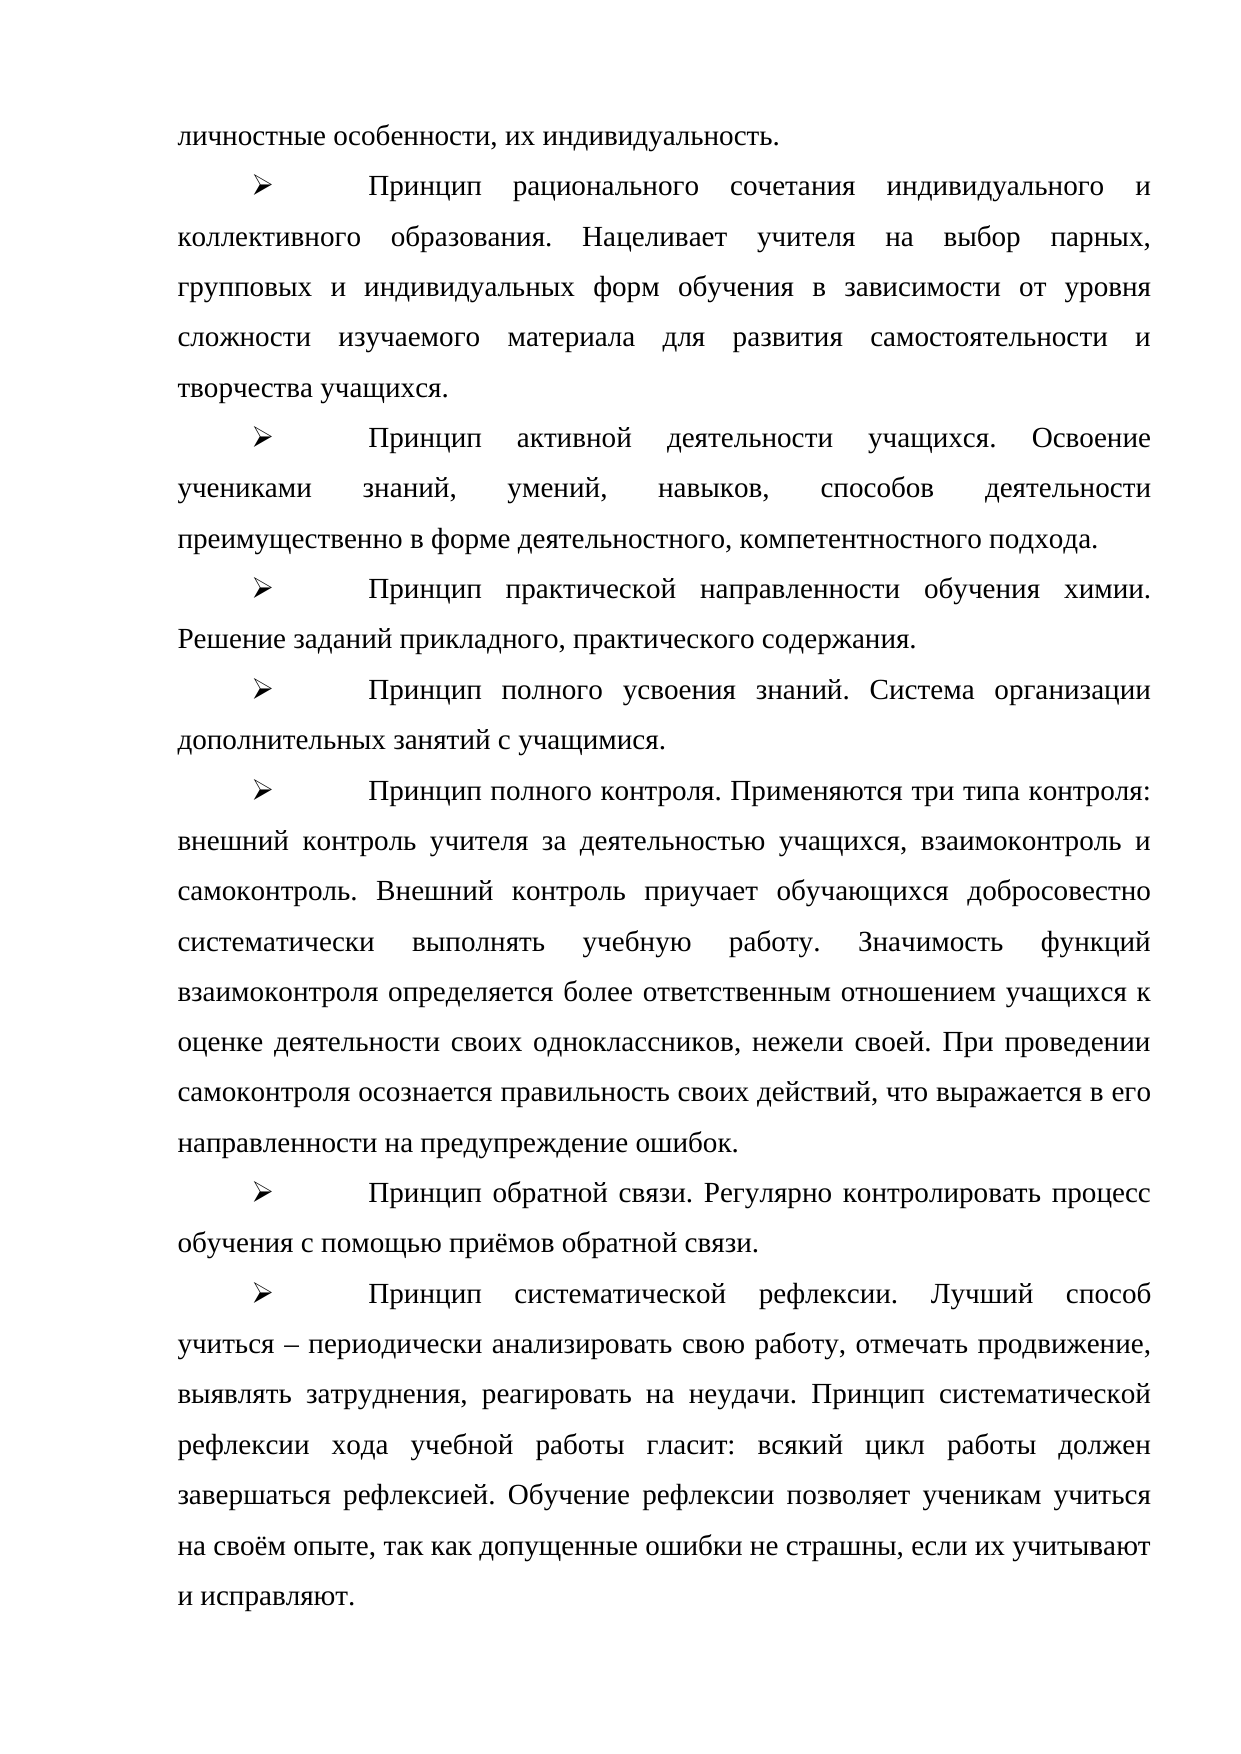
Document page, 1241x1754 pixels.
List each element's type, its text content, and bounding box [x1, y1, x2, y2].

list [177, 118, 1152, 152]
list Принцип активной деятельности учащихся. Освоение учениками знаний, умений, навыков, способов деятельности преимущественно в форме деятельностного, компетентностного подхода. [177, 420, 1152, 554]
list Принцип полного контроля. Применяются три типа контроля: внешний контроль учителя за деятельностью учащихся, взаимоконтроль и самоконтроль. Внешний контроль приучает обучающихся добросовестно систематически выполнять учебную работу. Значимость функций взаимоконтроля определяется более ответственным отношением учащихся к оценке деятельности своих одноклассников, нежели своей. При проведении самоконтроля осознается правильность своих действий, что выражается в его направленности на предупреждение ошибок. [177, 773, 1152, 1158]
list Принцип рационального сочетания индивидуального и коллективного образования. Нацеливает учителя на выбор парных, групповых и индивидуальных форм обучения в зависимости от уровня сложности изучаемого материала для развития самостоятельности и творчества учащихся. [177, 168, 1152, 403]
list Принцип практической направленности обучения химии. Решение заданий прикладного, практического содержания. [177, 571, 1152, 655]
list Принцип обратной связи. Регулярно контролировать процесс обучения с помощью приёмов обратной связи. [177, 1175, 1152, 1259]
list Принцип полного усвоения знаний. Система организации дополнительных занятий с учащимися. [177, 672, 1152, 756]
list Принцип систематической рефлексии. Лучший способ учиться – периодически анализировать свою работу, отмечать продвижение, выявлять затруднения, реагировать на неудачи. Принцип систематической рефлексии хода учебной работы гласит: всякий цикл работы должен завершаться рефлексией. Обучение рефлексии позволяет ученикам учиться на своём опыте, так как допущенные ошибки не страшны, если их учитывают и исправляют. [177, 1276, 1152, 1611]
